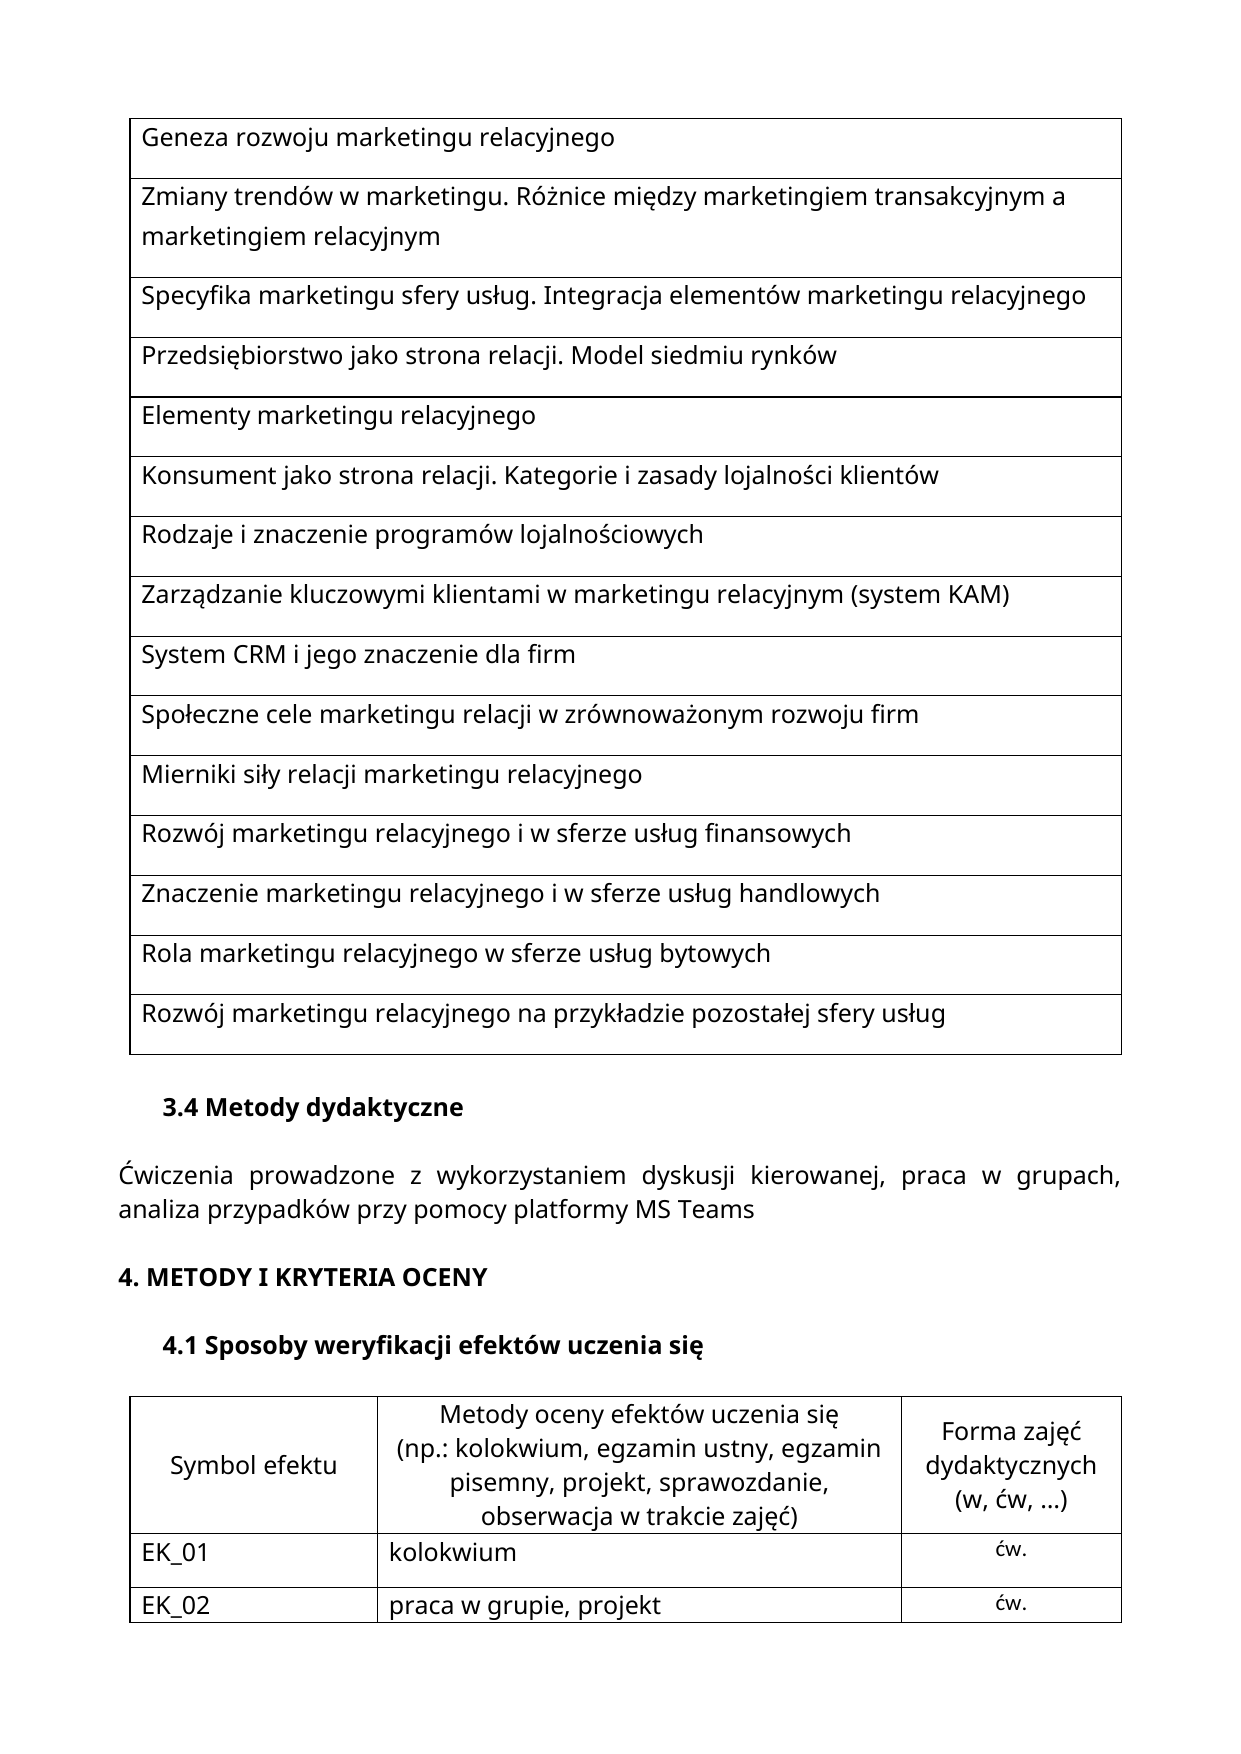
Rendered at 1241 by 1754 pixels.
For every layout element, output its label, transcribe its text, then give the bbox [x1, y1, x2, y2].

table_header Symbol efektu [131, 1397, 377, 1533]
table_cell Specyfika marketingu sfery usług. Integracja elementów marketingu relacyjnego [131, 278, 1121, 337]
table_cell Rozwój marketingu relacyjnego i w sferze usług finansowych [131, 816, 1121, 875]
table_cell Geneza rozwoju marketingu relacyjnego [131, 119, 1121, 178]
table_header Metody oceny efektów uczenia się (np.: kolokwium, egzamin ustny, egzamin pisemny, projekt, sprawozdanie, obserwacja w trakcie zajęć) [378, 1397, 901, 1533]
table_cell Zmiany trendów w marketingu. Różnice między marketingiem transakcyjnym a marketingiem relacyjnym [131, 179, 1121, 277]
table_cell Rodzaje i znaczenie programów lojalnościowych [131, 517, 1121, 576]
text Ćwiczenia prowadzone z wykorzystaniem dyskusji kierowanej, praca w grupach, analiza przypadków przy pomocy platformy MS Teams [118, 1157, 1122, 1226]
table_cell Przedsiębiorstwo jako strona relacji. Model siedmiu rynków [131, 338, 1121, 396]
table_cell EK_01 [131, 1534, 377, 1587]
text 4.1 Sposoby weryfikacji efektów uczenia się [162, 1328, 1122, 1362]
text 3.4 Metody dydaktyczne [162, 1089, 1122, 1123]
table_header Forma zajęć dydaktycznych (w, ćw, …) [902, 1397, 1121, 1533]
table_cell Rozwój marketingu relacyjnego na przykładzie pozostałej sfery usług [131, 995, 1121, 1054]
table_cell Elementy marketingu relacyjnego [131, 398, 1121, 456]
table_cell Mierniki siły relacji marketingu relacyjnego [131, 756, 1121, 815]
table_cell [378, 1588, 901, 1622]
text 4. METODY I KRYTERIA OCENY [118, 1259, 1122, 1294]
table_cell Znaczenie marketingu relacyjnego i w sferze usług handlowych [131, 876, 1121, 934]
table_cell EK_02 [131, 1588, 377, 1622]
table_cell System CRM i jego znaczenie dla firm [131, 637, 1121, 695]
table_cell kolokwium [378, 1534, 901, 1587]
table_cell Konsument jako strona relacji. Kategorie i zasady lojalności klientów [131, 457, 1121, 516]
table_cell ćw. [902, 1534, 1121, 1587]
table_cell Rola marketingu relacyjnego w sferze usług bytowych [131, 936, 1121, 994]
table_cell Zarządzanie kluczowymi klientami w marketingu relacyjnym (system KAM) [131, 577, 1121, 636]
table_cell ćw. [902, 1588, 1121, 1622]
table_cell Społeczne cele marketingu relacji w zrównoważonym rozwoju firm [131, 696, 1121, 755]
